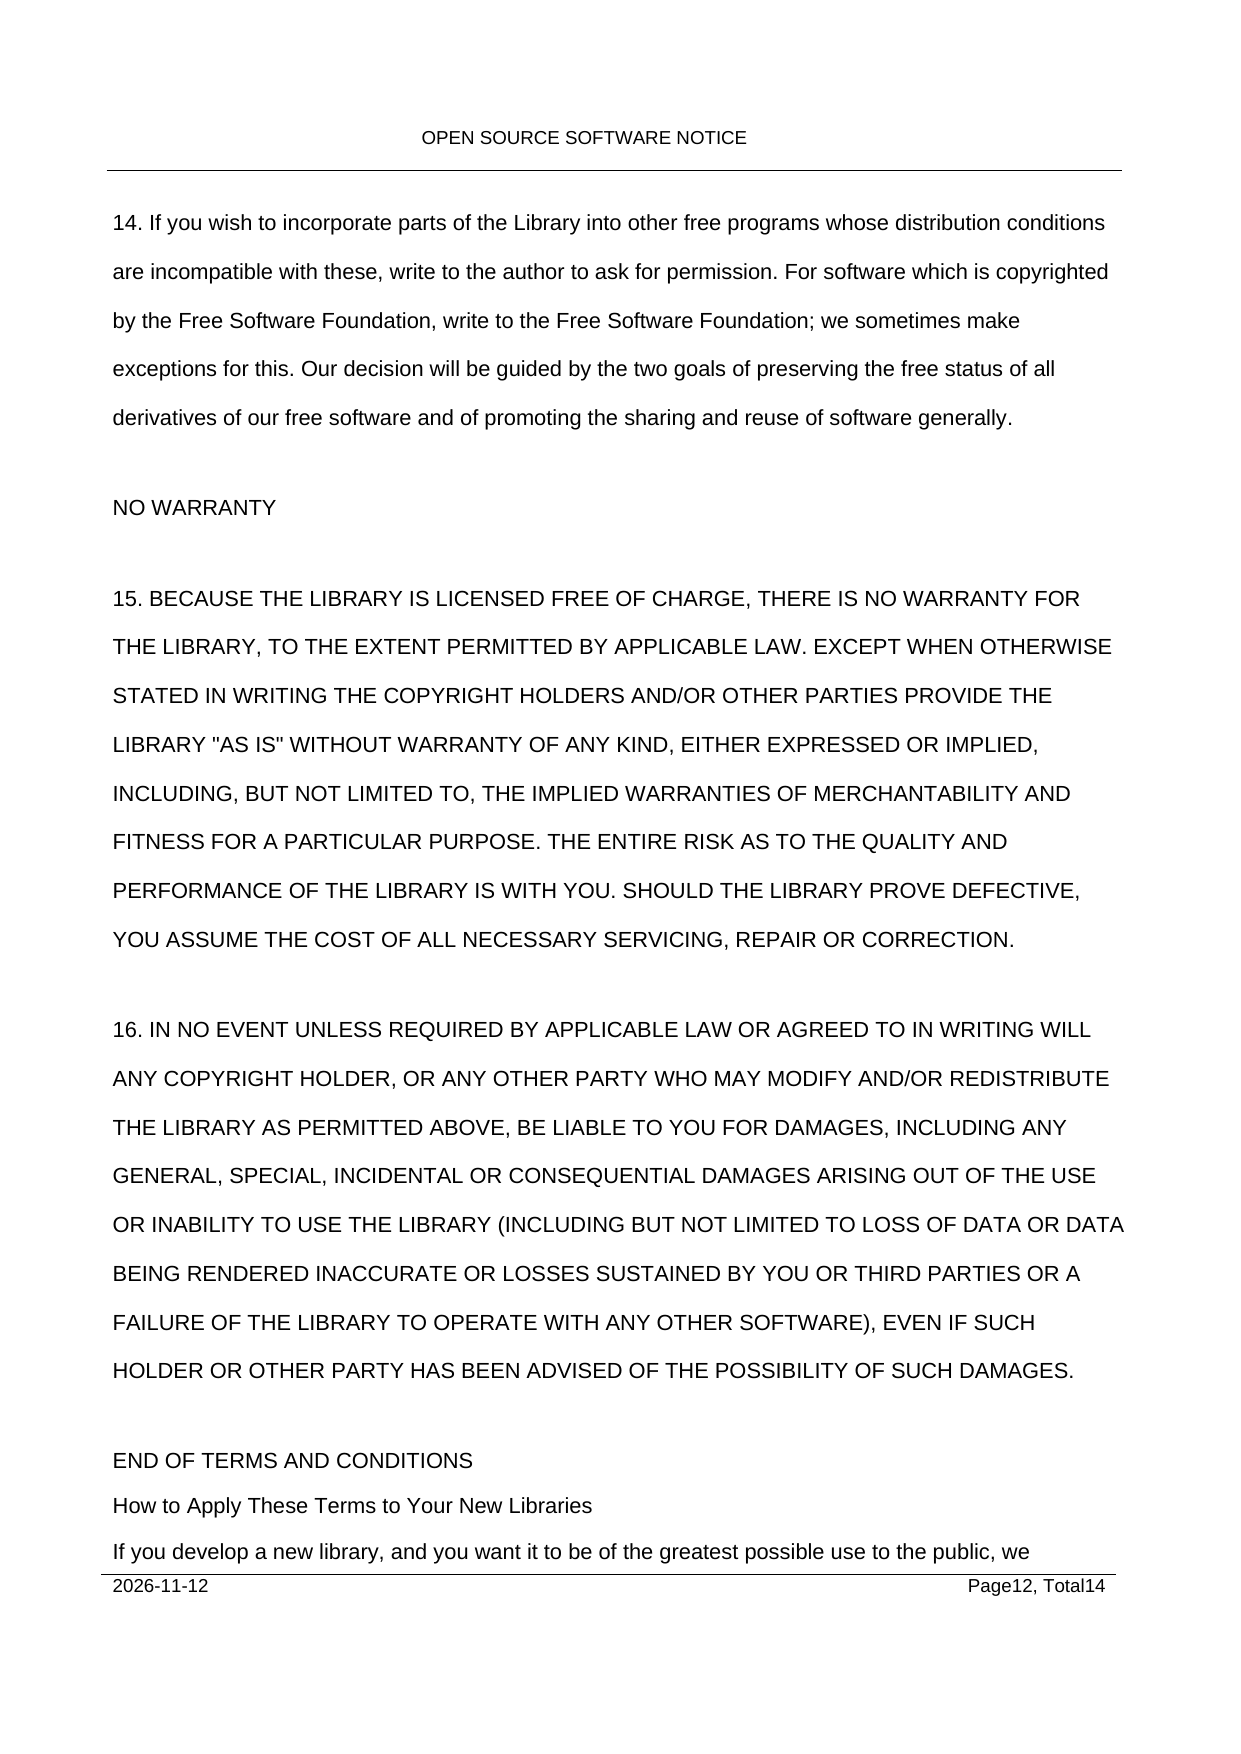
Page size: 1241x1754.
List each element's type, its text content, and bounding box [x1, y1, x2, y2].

text 14. If you wish to incorporate parts of the Library into other free programs whose distribution conditions are incompatible with these, write to the author to ask for permission. For software which is copyrighted by the Free Software Foundation, write to the Free Software Foundation; we sometimes make exceptions for this. Our decision will be guided by the two goals of preserving the free status of all derivatives of our free software and of promoting the sharing and reuse of software generally. [112, 206, 1128, 434]
text 16. IN NO EVENT UNLESS REQUIRED BY APPLICABLE LAW OR AGREED TO IN WRITING WILL ANY COPYRIGHT HOLDER, OR ANY OTHER PARTY WHO MAY MODIFY AND/OR REDISTRIBUTE THE LIBRARY AS PERMITTED ABOVE, BE LIABLE TO YOU FOR DAMAGES, INCLUDING ANY GENERAL, SPECIAL, INCIDENTAL OR CONSEQUENTIAL DAMAGES ARISING OUT OF THE USE OR INABILITY TO USE THE LIBRARY (INCLUDING BUT NOT LIMITED TO LOSS OF DATA OR DATA BEING RENDERED INACCURATE OR LOSSES SUSTAINED BY YOU OR THIRD PARTIES OR A FAILURE OF THE LIBRARY TO OPERATE WITH ANY OTHER SOFTWARE), EVEN IF SUCH HOLDER OR OTHER PARTY HAS BEEN ADVISED OF THE POSSIBILITY OF SUCH DAMAGES. [112, 1013, 1128, 1387]
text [112, 1535, 1128, 1567]
text 15. BECAUSE THE LIBRARY IS LICENSED FREE OF CHARGE, THERE IS NO WARRANTY FOR THE LIBRARY, TO THE EXTENT PERMITTED BY APPLICABLE LAW. EXCEPT WHEN OTHERWISE STATED IN WRITING THE COPYRIGHT HOLDERS AND/OR OTHER PARTIES PROVIDE THE LIBRARY "AS IS" WITHOUT WARRANTY OF ANY KIND, EITHER EXPRESSED OR IMPLIED, INCLUDING, BUT NOT LIMITED TO, THE IMPLIED WARRANTIES OF MERCHANTABILITY AND FITNESS FOR A PARTICULAR PURPOSE. THE ENTIRE RISK AS TO THE QUALITY AND PERFORMANCE OF THE LIBRARY IS WITH YOU. SHOULD THE LIBRARY PROVE DEFECTIVE, YOU ASSUME THE COST OF ALL NECESSARY SERVICING, REPAIR OR CORRECTION. [112, 582, 1128, 956]
text How to Apply These Terms to Your New Libraries [112, 1490, 1128, 1522]
text NO WARRANTY [112, 492, 1128, 524]
text END OF TERMS AND CONDITIONS [112, 1445, 1128, 1477]
